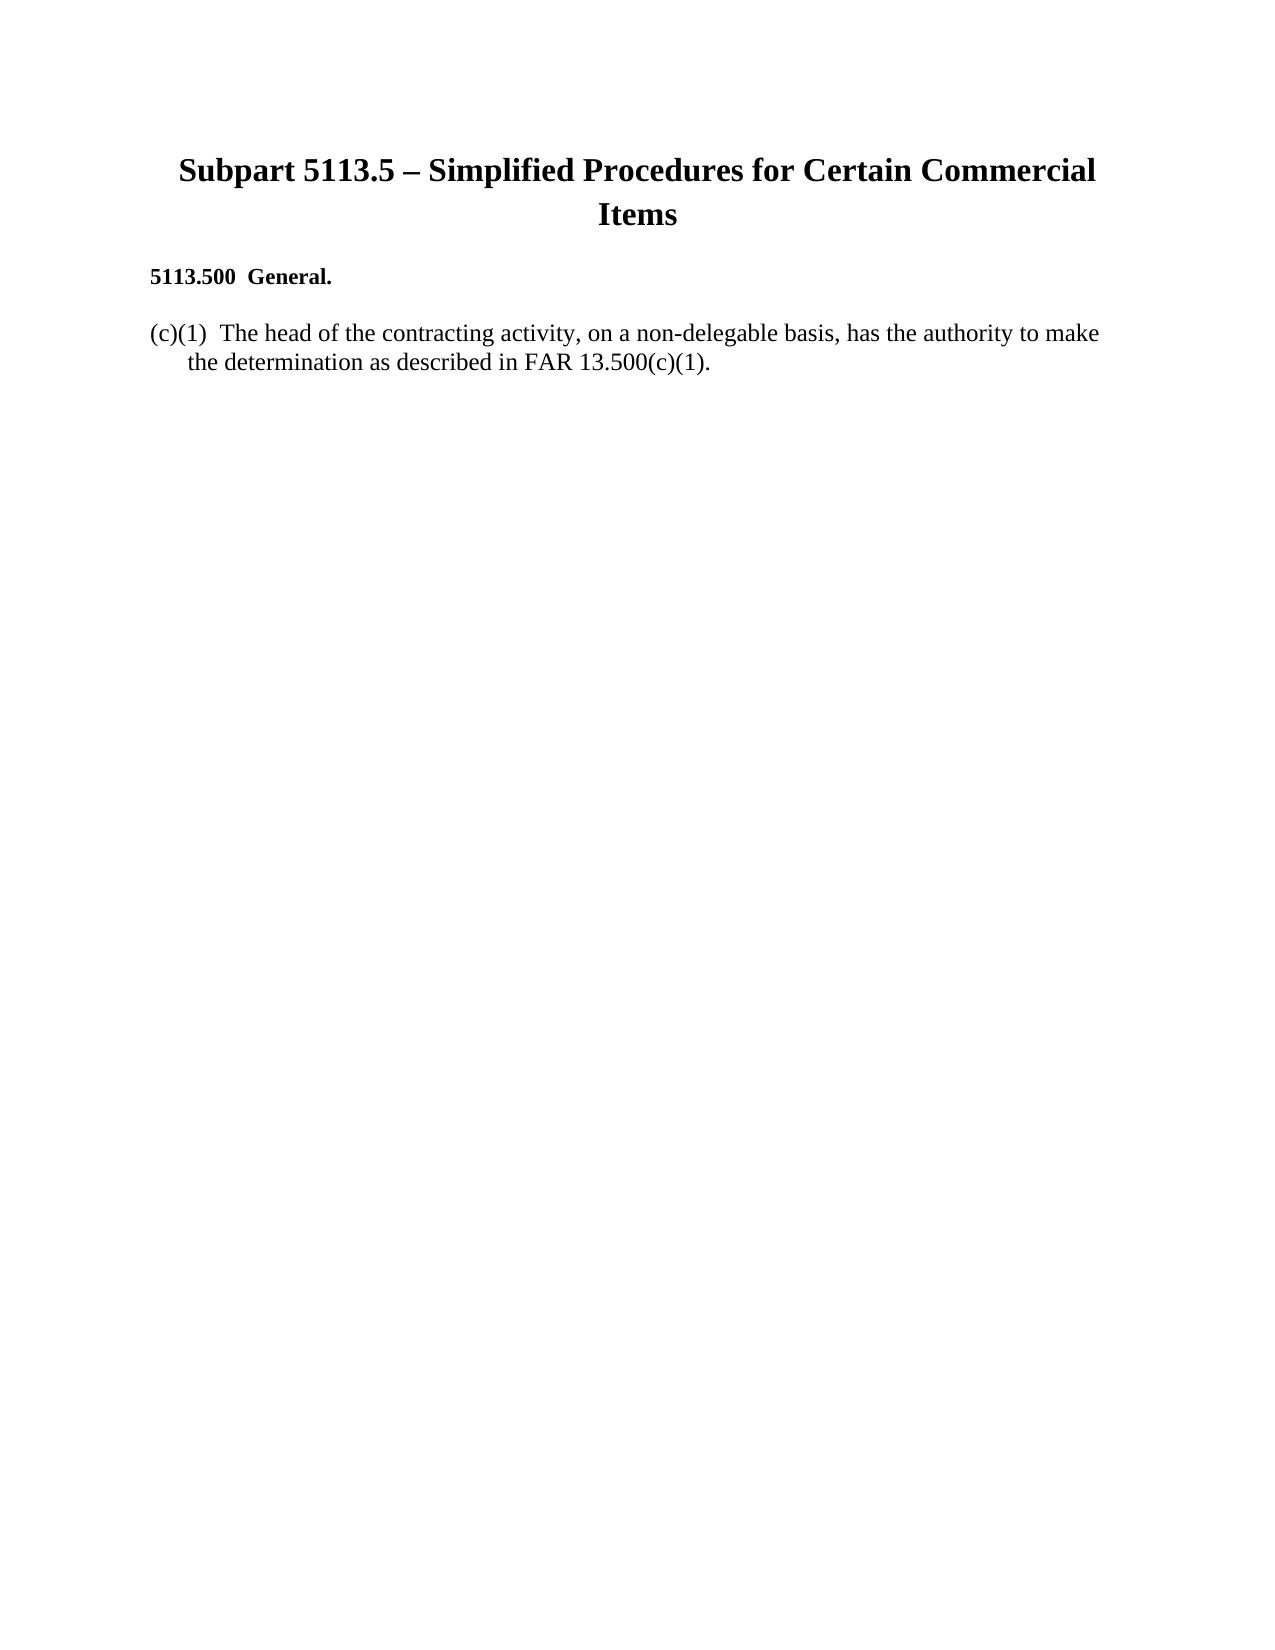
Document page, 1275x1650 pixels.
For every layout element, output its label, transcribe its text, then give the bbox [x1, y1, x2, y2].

list (c)(1) The head of the contracting activity, on a non-delegable basis, has the authority to make the determination as described in FAR 13.500(c)(1). [150, 318, 1125, 376]
subtitle Subpart 5113.5 – Simplified Procedures for Certain Commercial Items [150, 150, 1125, 232]
subtitle 5113.500 General. [150, 263, 1125, 289]
